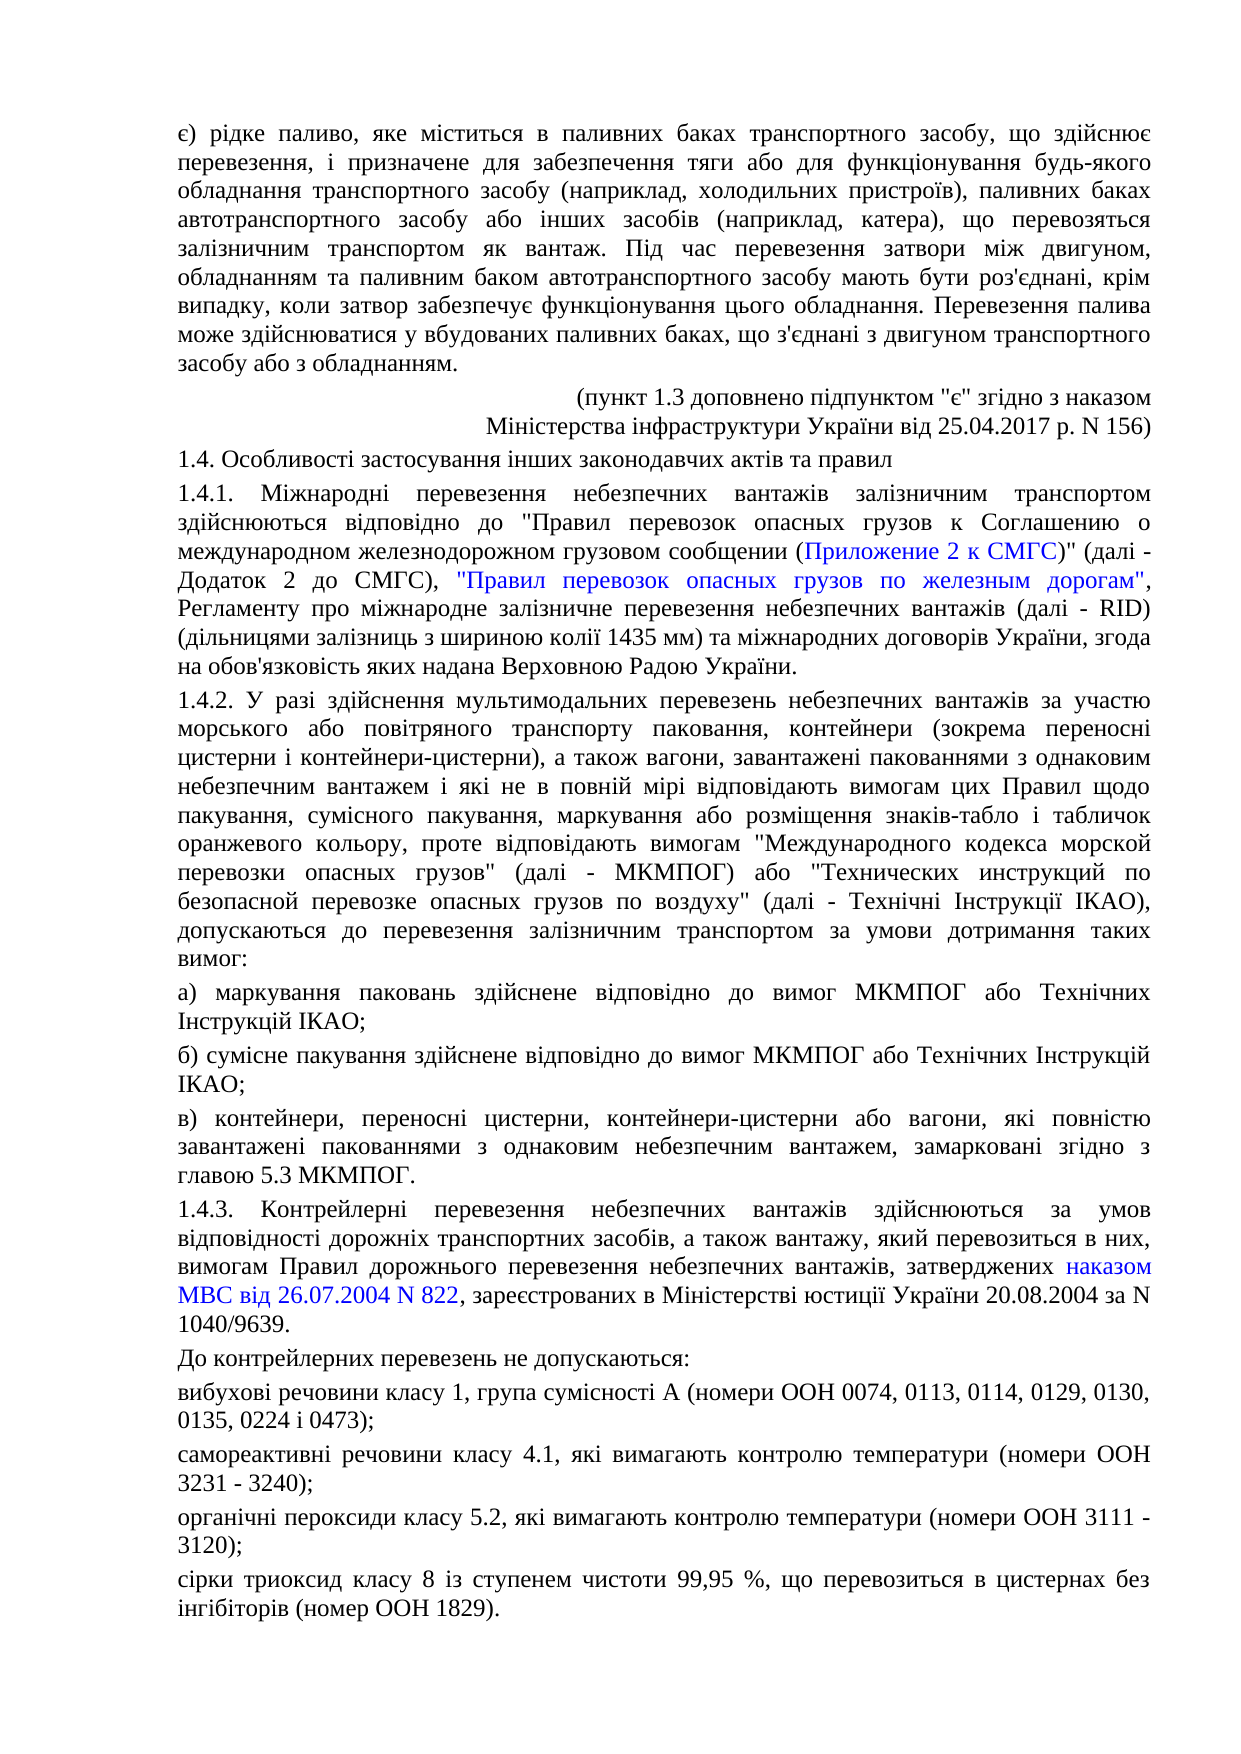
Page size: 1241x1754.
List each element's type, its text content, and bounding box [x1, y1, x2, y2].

text (пункт 1.3 доповнено підпунктом "є" згідно з наказом Міністерства інфраструктури України від 25.04.2017 р. N 156) [177, 382, 1152, 439]
text вибухові речовини класу 1, група сумісності А (номери ООН 0074, 0113, 0114, 0129, 0130, 0135, 0224 і 0473); [177, 1377, 1152, 1434]
text 1.4. Особливості застосування інших законодавчих актів та правил [177, 444, 1152, 473]
text самореактивні речовини класу 4.1, які вимагають контролю температури (номери ООН 3231 - 3240); [177, 1439, 1152, 1497]
text а) маркування паковань здійснене відповідно до вимог МКМПОГ або Технічних Інструкцій ІКАО; [177, 977, 1152, 1035]
text в) контейнери, переносні цистерни, контейнери-цистерни або вагони, які повністю завантажені пакованнями з однаковим небезпечним вантажем, замарковані згідно з главою 5.3 МКМПОГ. [177, 1103, 1152, 1189]
text є) рідке паливо, яке міститься в паливних баках транспортного засобу, що здійснює перевезення, і призначене для забезпечення тяги або для функціонування будь-якого обладнання транспортного засобу (наприклад, холодильних пристроїв), паливних баках автотранспортного засобу або інших засобів (наприклад, катера), що перевозяться залізничним транспортом як вантаж. Під час перевезення затвори між двигуном, обладнанням та паливним баком автотранспортного засобу мають бути роз'єднані, крім випадку, коли затвор забезпечує функціонування цього обладнання. Перевезення палива може здійснюватися у вбудованих паливних баках, що з'єднані з двигуном транспортного засобу або з обладнанням. [177, 118, 1152, 377]
text 1.4.3. Контрейлерні перевезення небезпечних вантажів здійснюються за умов відповідності дорожніх транспортних засобів, а також вантажу, який перевозиться в них, вимогам Правил дорожнього перевезення небезпечних вантажів, затверджених наказом МВС від 26.07.2004 N 822, зареєстрованих в Міністерстві юстиції України 20.08.2004 за N 1040/9639. [177, 1194, 1152, 1338]
text До контрейлерних перевезень не допускаються: [177, 1343, 1152, 1372]
text сірки триоксид класу 8 із ступенем чистоти 99,95 %, що перевозиться в цистернах без інгібіторів (номер ООН 1829). [177, 1564, 1152, 1622]
text органічні пероксиди класу 5.2, які вимагають контролю температури (номери ООН 3111 - 3120); [177, 1502, 1152, 1559]
text 1.4.2. У разі здійснення мультимодальних перевезень небезпечних вантажів за участю морського або повітряного транспорту паковання, контейнери (зокрема переносні цистерни і контейнери-цистерни), а також вагони, завантажені пакованнями з однаковим небезпечним вантажем і які не в повній мірі відповідають вимогам цих Правил щодо пакування, сумісного пакування, маркування або розміщення знаків-табло і табличок оранжевого кольору, проте відповідають вимогам "Международного кодекса морской перевозки опасных грузов" (далі - МКМПОГ) або "Технических инструкций по безопасной перевозке опасных грузов по воздуху" (далі - Технічні Інструкції ІКАО), допускаються до перевезення залізничним транспортом за умови дотримання таких вимог: [177, 685, 1152, 972]
text б) сумісне пакування здійснене відповідно до вимог МКМПОГ або Технічних Інструкцій ІКАО; [177, 1040, 1152, 1097]
text 1.4.1. Міжнародні перевезення небезпечних вантажів залізничним транспортом здійснюються відповідно до "Правил перевозок опасных грузов к Соглашению о международном железнодорожном грузовом сообщении (Приложение 2 к СМГС)" (далі - Додаток 2 до СМГС), "Правил перевозок опасных грузов по железным дорогам", Регламенту про міжнародне залізничне перевезення небезпечних вантажів (далі - RID) (дільницями залізниць з шириною колії 1435 мм) та міжнародних договорів України, згода на обов'язковість яких надана Верховною Радою України. [177, 478, 1152, 680]
